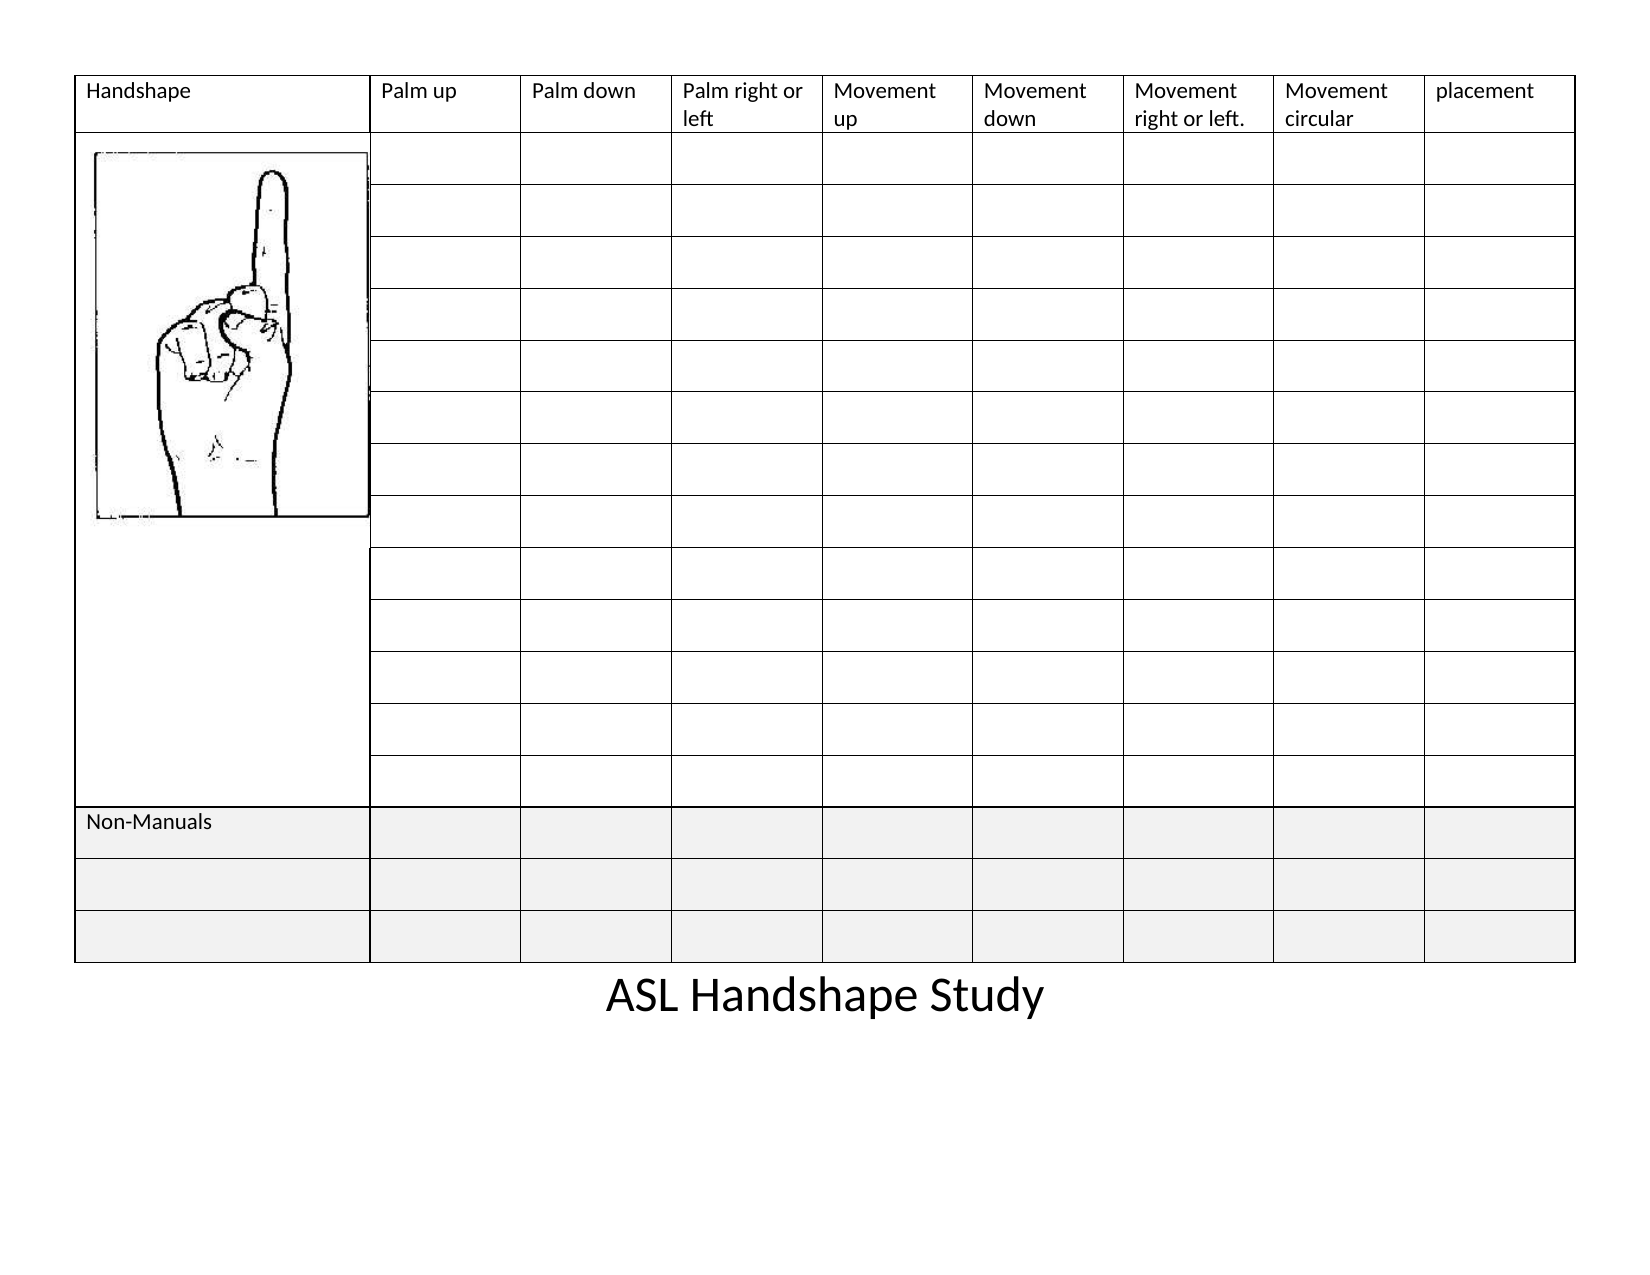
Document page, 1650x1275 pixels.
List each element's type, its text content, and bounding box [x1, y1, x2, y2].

table_cell [672, 600, 822, 651]
table_cell [1274, 496, 1424, 547]
table_cell [672, 289, 822, 339]
table_cell [1425, 289, 1574, 339]
table_cell [823, 652, 972, 703]
table_cell [1124, 652, 1273, 703]
table_cell [1425, 859, 1574, 910]
table_cell [672, 237, 822, 288]
table_header Movement right or left. [1124, 76, 1273, 132]
table_cell [1274, 600, 1424, 651]
table_cell [521, 289, 671, 339]
table_cell [521, 496, 671, 547]
table_cell [1425, 237, 1574, 288]
table_cell [823, 911, 972, 962]
table_cell [672, 548, 822, 599]
text ASL Handshape Study [75, 963, 1575, 1024]
table_cell [371, 289, 520, 339]
table_cell [1274, 548, 1424, 599]
table_cell [521, 756, 671, 806]
table_cell [1124, 444, 1273, 495]
table_cell [823, 496, 972, 547]
picture [86, 133, 370, 548]
table_cell [371, 600, 520, 651]
table_cell [823, 133, 972, 184]
table_cell [973, 600, 1123, 651]
table_cell [1274, 289, 1424, 339]
table_cell [371, 341, 520, 391]
table_cell [823, 289, 972, 339]
table_cell [521, 548, 671, 599]
table_cell [76, 133, 369, 806]
table_cell [672, 756, 822, 806]
table_cell [1274, 444, 1424, 495]
table_cell [521, 237, 671, 288]
table_cell [1425, 704, 1574, 754]
table_cell [973, 859, 1123, 910]
table_cell [973, 496, 1123, 547]
table_cell [973, 548, 1123, 599]
table_header placement [1425, 76, 1574, 132]
table_cell [672, 496, 822, 547]
table_cell [371, 185, 520, 236]
table_cell [672, 392, 822, 443]
table_cell [1425, 341, 1574, 391]
table_cell [521, 600, 671, 651]
table_cell [1425, 496, 1574, 547]
table_cell [1425, 756, 1574, 806]
table_cell [371, 444, 520, 495]
table_cell [973, 808, 1123, 858]
table_cell [371, 548, 520, 599]
table_cell [1274, 341, 1424, 391]
table_cell [371, 392, 520, 443]
table_cell [1124, 237, 1273, 288]
table_cell [672, 652, 822, 703]
table_cell [973, 444, 1123, 495]
table_cell [973, 756, 1123, 806]
table_cell [672, 704, 822, 754]
table_cell [1124, 496, 1273, 547]
table_cell [1425, 185, 1574, 236]
table_cell [521, 652, 671, 703]
table_cell [973, 704, 1123, 754]
table_cell [1274, 133, 1424, 184]
table_cell [672, 911, 822, 962]
table_cell [672, 444, 822, 495]
table_cell [371, 652, 520, 703]
table_cell [1124, 600, 1273, 651]
table_cell [521, 133, 671, 184]
table_cell [672, 808, 822, 858]
table_cell [1425, 808, 1574, 858]
table_cell [672, 341, 822, 391]
table_header Palm down [521, 76, 671, 132]
table_cell [521, 185, 671, 236]
table_header Movement down [973, 76, 1123, 132]
table_header Palm right or left [672, 76, 822, 132]
table_cell [672, 133, 822, 184]
table_cell [521, 704, 671, 754]
table_cell [371, 133, 520, 184]
table_cell [1124, 756, 1273, 806]
table_cell Non-Manuals [76, 808, 369, 858]
table_cell [1425, 652, 1574, 703]
table_cell [371, 859, 520, 910]
table_cell [973, 341, 1123, 391]
table_cell [973, 133, 1123, 184]
table_cell [1274, 237, 1424, 288]
table_cell [823, 237, 972, 288]
table_cell [1425, 392, 1574, 443]
table_header Palm up [371, 76, 520, 132]
table_cell [1425, 133, 1574, 184]
table_header Handshape [76, 76, 369, 132]
table_cell [371, 237, 520, 288]
table_cell [521, 911, 671, 962]
table_cell [823, 859, 972, 910]
table_cell [823, 185, 972, 236]
table_cell [1124, 392, 1273, 443]
table_cell [973, 911, 1123, 962]
table_cell [823, 704, 972, 754]
table_cell [521, 341, 671, 391]
table_cell [521, 392, 671, 443]
table_cell [823, 341, 972, 391]
table_cell [973, 392, 1123, 443]
table_header Movement circular [1274, 76, 1424, 132]
table_cell [1124, 548, 1273, 599]
table_cell [1274, 911, 1424, 962]
table_cell [371, 704, 520, 754]
table_cell [1274, 756, 1424, 806]
table_cell [1425, 911, 1574, 962]
table_cell [521, 444, 671, 495]
table_cell [76, 911, 369, 962]
table_cell [973, 289, 1123, 339]
table_cell [1124, 341, 1273, 391]
table_cell [823, 548, 972, 599]
table_header Movement up [823, 76, 972, 132]
table_cell [1274, 392, 1424, 443]
table_cell [823, 756, 972, 806]
table_cell [1274, 185, 1424, 236]
table_cell [1274, 652, 1424, 703]
table_cell [1274, 704, 1424, 754]
table_cell [823, 444, 972, 495]
table_cell [1274, 808, 1424, 858]
table_cell [1124, 289, 1273, 339]
table_cell [1425, 548, 1574, 599]
table_cell [823, 808, 972, 858]
table_cell [672, 185, 822, 236]
table_cell [371, 808, 520, 858]
table_cell [371, 911, 520, 962]
table_cell [76, 859, 369, 910]
table_cell [1425, 600, 1574, 651]
table_cell [371, 496, 520, 547]
table_cell [823, 600, 972, 651]
table_cell [1124, 911, 1273, 962]
table_cell [1124, 185, 1273, 236]
table_cell [1274, 859, 1424, 910]
table_cell [672, 859, 822, 910]
table_cell [1124, 859, 1273, 910]
table_cell [1124, 704, 1273, 754]
table_cell [1124, 133, 1273, 184]
table_cell [973, 652, 1123, 703]
table_cell [1124, 808, 1273, 858]
table_cell [973, 237, 1123, 288]
table_cell [521, 859, 671, 910]
table_cell [1425, 444, 1574, 495]
table_cell [521, 808, 671, 858]
table_cell [823, 392, 972, 443]
table_cell [973, 185, 1123, 236]
table_cell [371, 756, 520, 806]
